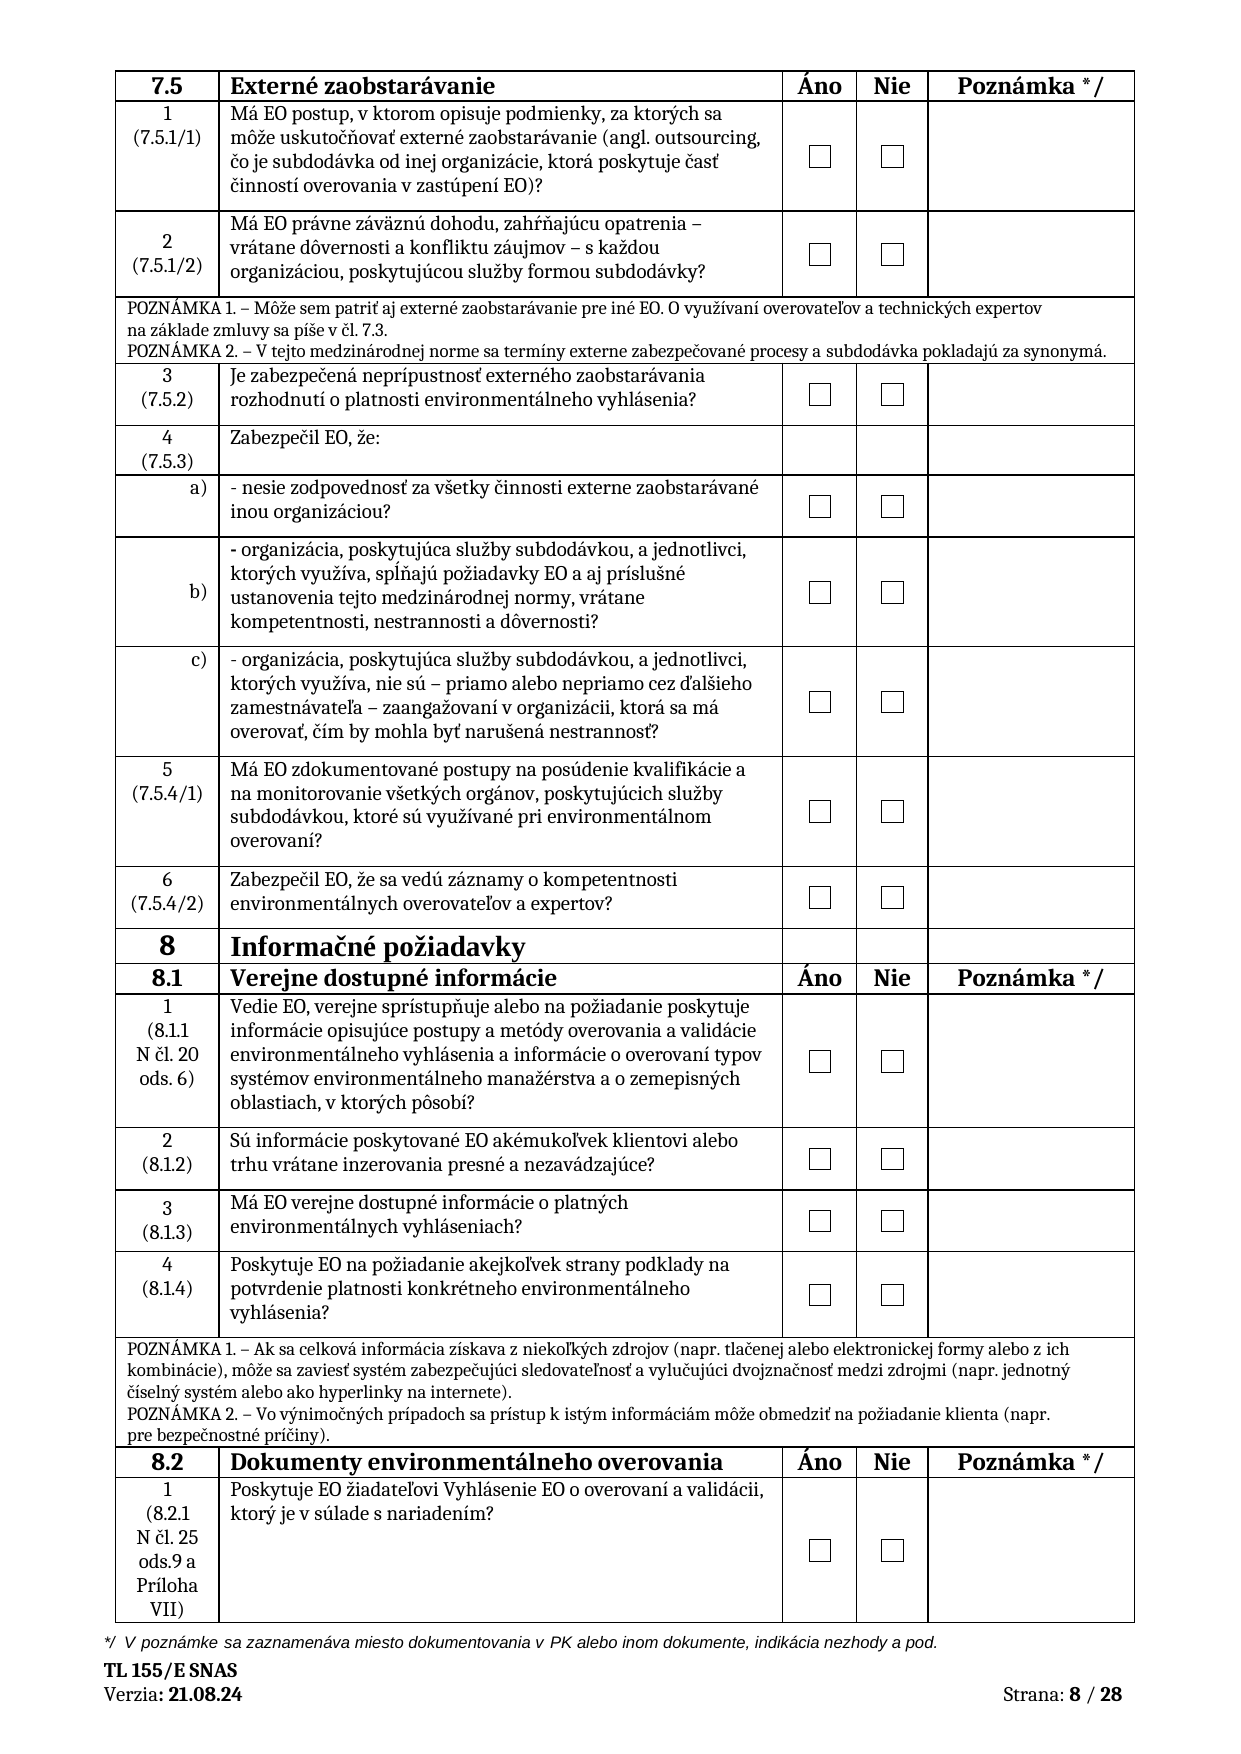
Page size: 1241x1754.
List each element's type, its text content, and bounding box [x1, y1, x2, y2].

table_cell [929, 867, 1134, 928]
table_cell [857, 426, 927, 474]
table_cell [857, 212, 927, 296]
table_cell [783, 364, 856, 424]
table_cell [929, 757, 1134, 866]
table_cell [929, 647, 1134, 756]
table_cell a) [116, 476, 218, 536]
table_cell 3 (8.1.3) [116, 1191, 218, 1251]
table_cell [929, 538, 1134, 646]
table_cell 2 (7.5.1/2) [116, 212, 218, 296]
table_cell Dokumenty environmentálneho overovania [220, 1448, 782, 1476]
table_cell [857, 476, 927, 536]
table_cell [783, 538, 856, 646]
table_cell [783, 102, 856, 210]
table_cell [929, 212, 1134, 296]
table_cell [929, 1252, 1134, 1337]
table_cell [783, 476, 856, 536]
table_cell Zabezpečil EO, že: [220, 426, 782, 474]
table_cell 8.1 [116, 964, 218, 993]
table_cell Áno [783, 964, 856, 993]
table_cell [783, 426, 856, 474]
table_cell [857, 1478, 927, 1622]
table_cell - nesie zodpovednosť za všetky činnosti externe zaobstarávané inou organizáciou? [220, 476, 782, 536]
table_cell 5 (7.5.4/1) [116, 757, 218, 866]
table_cell [929, 426, 1134, 474]
table_cell Nie [857, 964, 927, 993]
table_cell Poskytuje EO na požiadanie akejkoľvek strany podklady na potvrdenie platnosti konkrétneho environmentálneho vyhlásenia? [220, 1252, 782, 1337]
table_cell [857, 102, 927, 210]
table_cell [857, 867, 927, 928]
table_cell [783, 1252, 856, 1337]
table_cell [929, 1128, 1134, 1189]
table_cell Má EO verejne dostupné informácie o platných environmentálnych vyhláseniach? [220, 1191, 782, 1251]
table_cell 8.2 [116, 1448, 218, 1476]
table_cell 3 (7.5.2) [116, 364, 218, 424]
table_cell Poznámka */ [929, 72, 1134, 100]
table_cell [929, 102, 1134, 210]
table_cell [929, 1478, 1134, 1622]
table_cell b) [116, 538, 218, 646]
table_cell - organizácia, poskytujúca služby subdodávkou, a jednotlivci, ktorých využíva, nie sú – priamo alebo nepriamo cez ďalšieho zamestnávateľa – zaangažovaní v organizácii, ktorá sa má overovať, čím by mohla byť narušená nestrannosť? [220, 647, 782, 756]
table_cell [783, 212, 856, 296]
table_cell [857, 995, 927, 1127]
table_cell - organizácia, poskytujúca služby subdodávkou, a jednotlivci, ktorých využíva, spĺňajú požiadavky EO a aj príslušné ustanovenia tejto medzinárodnej normy, vrátane kompetentnosti, nestrannosti a dôvernosti? [220, 538, 782, 646]
table_cell Externé zaobstarávanie [220, 72, 782, 100]
table_cell Má EO právne záväznú dohodu, zahŕňajúcu opatrenia – vrátane dôvernosti a konfliktu záujmov – s každou organizáciou, poskytujúcou služby formou subdodávky? [220, 212, 782, 296]
table_cell 4 (7.5.3) [116, 426, 218, 474]
table_cell 1 (8.1.1 N čl. 20 ods. 6) [116, 995, 218, 1127]
table_cell [783, 867, 856, 928]
table_cell 7.5 [116, 72, 218, 100]
table_cell 6 (7.5.4/2) [116, 867, 218, 928]
table_cell [929, 476, 1134, 536]
table_cell Poznámka */ [929, 1448, 1134, 1476]
table_cell 1 (8.2.1 N čl. 25 ods.9 a Príloha VII) [116, 1478, 218, 1622]
table_cell Informačné požiadavky [220, 929, 782, 963]
table_cell c) [116, 647, 218, 756]
table_cell 4 (8.1.4) [116, 1252, 218, 1337]
table_cell [783, 757, 856, 866]
table_cell Má EO postup, v ktorom opisuje podmienky, za ktorých sa môže uskutočňovať externé zaobstarávanie (angl. outsourcing, čo je subdodávka od inej organizácie, ktorá poskytuje časť činností overovania v zastúpení EO)? [220, 102, 782, 210]
table_cell Poskytuje EO žiadateľovi Vyhlásenie EO o overovaní a validácii, ktorý je v súlade s nariadením? [220, 1478, 782, 1622]
table_cell 2 (8.1.2) [116, 1128, 218, 1189]
table_cell Verejne dostupné informácie [220, 964, 782, 993]
table_cell [783, 995, 856, 1127]
table_cell Poznámka */ [929, 964, 1134, 993]
table_cell Áno [783, 1448, 856, 1476]
table_cell [857, 647, 927, 756]
table_cell [857, 929, 927, 963]
table_cell [929, 1191, 1134, 1251]
table_cell POZNÁMKA 1. – Môže sem patriť aj externé zaobstarávanie pre iné EO. O využívaní overovateľov a technických expertov na základe zmluvy sa píše v čl. 7.3. POZNÁMKA 2. – V tejto medzinárodnej norme sa termíny externe zabezpečované procesy a subdodávka pokladajú za synonymá. [116, 298, 1134, 362]
table_cell [783, 1128, 856, 1189]
table_cell Zabezpečil EO, že sa vedú záznamy o kompetentnosti environmentálnych overovateľov a expertov? [220, 867, 782, 928]
table_cell Má EO zdokumentované postupy na posúdenie kvalifikácie a na monitorovanie všetkých orgánov, poskytujúcich služby subdodávkou, ktoré sú využívané pri environmentálnom overovaní? [220, 757, 782, 866]
table_cell [929, 995, 1134, 1127]
table_cell [857, 538, 927, 646]
table_cell Sú informácie poskytované EO akémukoľvek klientovi alebo trhu vrátane inzerovania presné a nezavádzajúce? [220, 1128, 782, 1189]
table_cell [783, 1191, 856, 1251]
table_cell [783, 647, 856, 756]
table_cell [857, 1191, 927, 1251]
table_cell [857, 364, 927, 424]
table_cell [857, 1252, 927, 1337]
table_cell 8 [116, 929, 218, 963]
table_cell Nie [857, 72, 927, 100]
table_cell Je zabezpečená neprípustnosť externého zaobstarávania rozhodnutí o platnosti environmentálneho vyhlásenia? [220, 364, 782, 424]
table_cell POZNÁMKA 1. – Ak sa celková informácia získava z niekoľkých zdrojov (napr. tlačenej alebo elektronickej formy alebo z ich kombinácie), môže sa zaviesť systém zabezpečujúci sledovateľnosť a vylučujúci dvojznačnosť medzi zdrojmi (napr. jednotný číselný systém alebo ako hyperlinky na internete). POZNÁMKA 2. – Vo výnimočných prípadoch sa prístup k istým informáciám môže obmedziť na požiadanie klienta (napr. pre bezpečnostné príčiny). [116, 1338, 1134, 1446]
table_cell [857, 757, 927, 866]
table_cell 1 (7.5.1/1) [116, 102, 218, 210]
table_cell Áno [783, 72, 856, 100]
table_cell [783, 1478, 856, 1622]
table_cell Nie [857, 1448, 927, 1476]
table_cell [929, 364, 1134, 424]
table_cell Vedie EO, verejne sprístupňuje alebo na požiadanie poskytuje informácie opisujúce postupy a metódy overovania a validácie environmentálneho vyhlásenia a informácie o overovaní typov systémov environmentálneho manažérstva a o zemepisných oblastiach, v ktorých pôsobí? [220, 995, 782, 1127]
table_cell [857, 1128, 927, 1189]
table_cell [783, 929, 856, 963]
table_cell [929, 929, 1134, 963]
